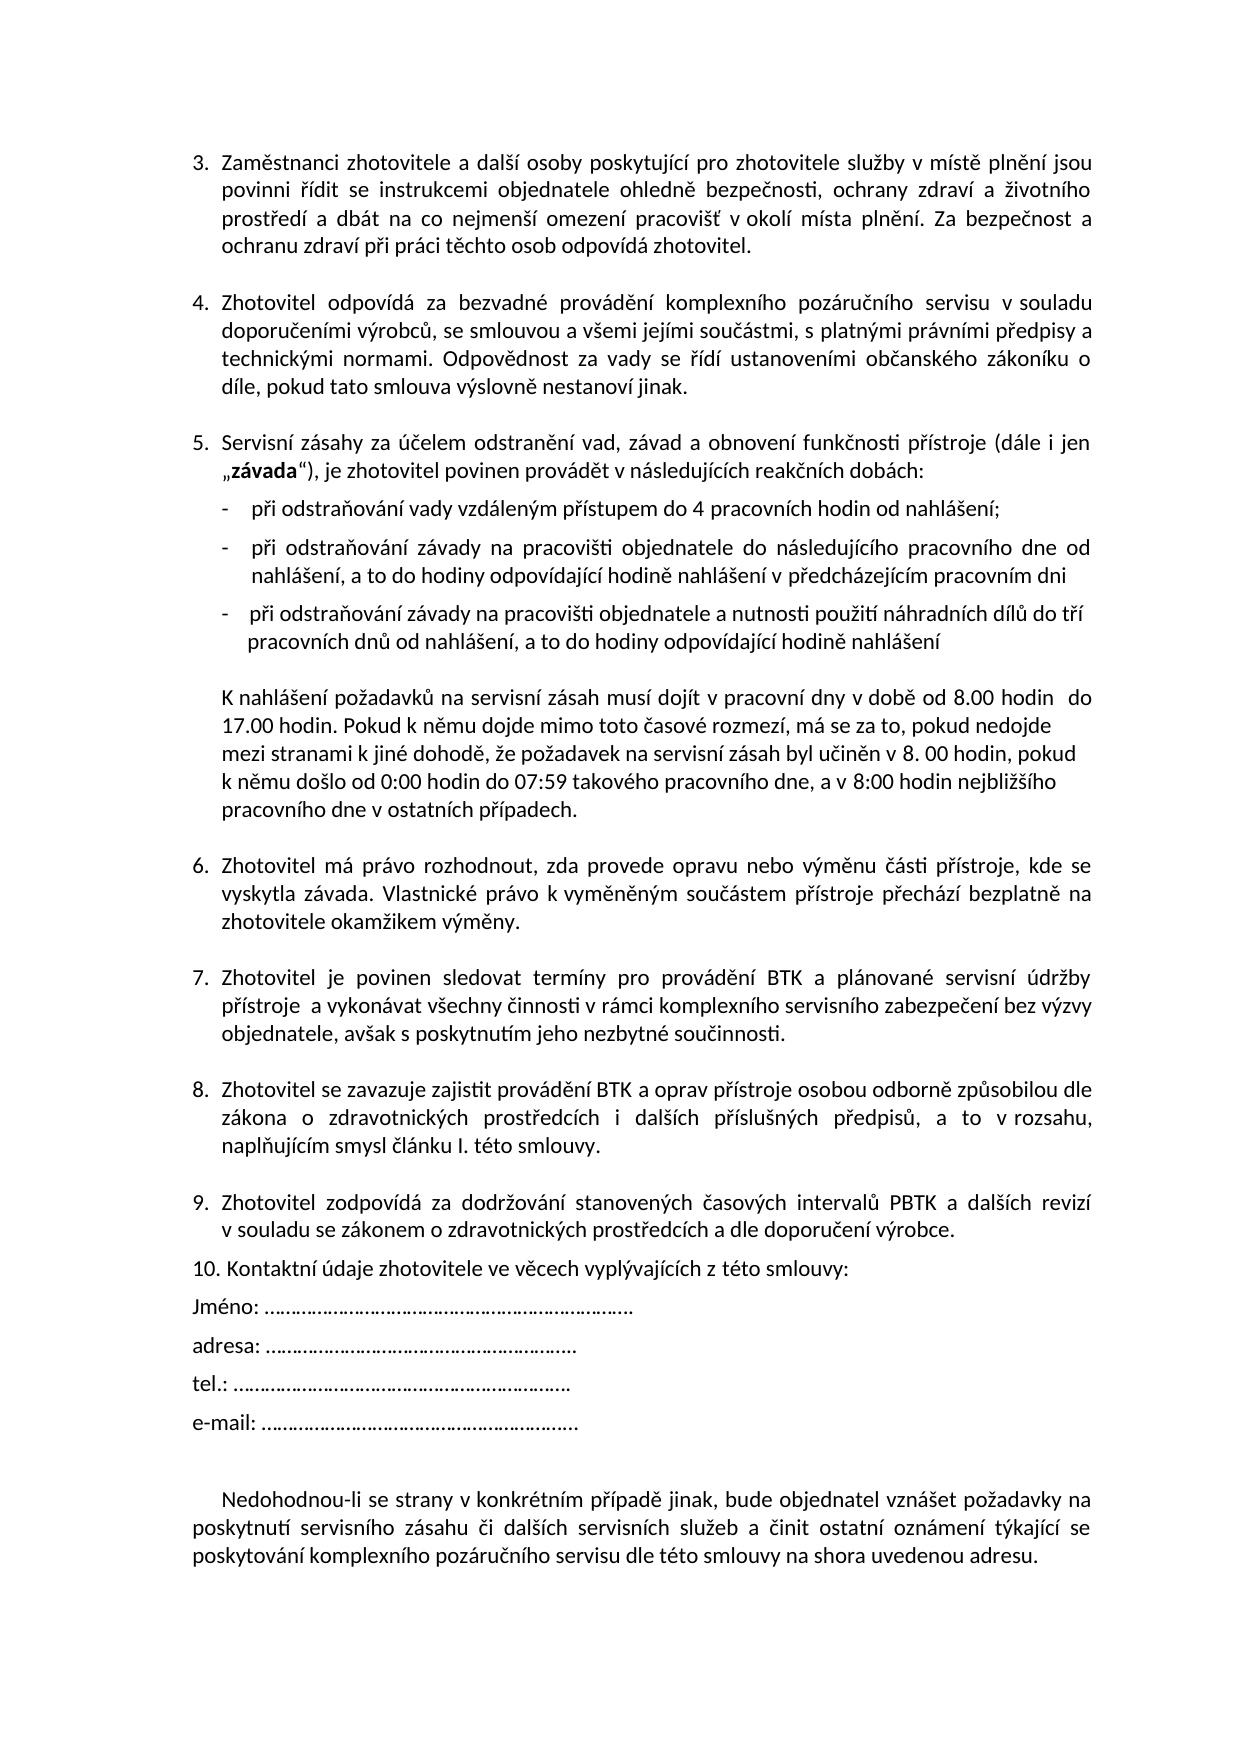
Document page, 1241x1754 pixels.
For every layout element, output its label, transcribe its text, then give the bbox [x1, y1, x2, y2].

list Zhotovitel je povinen sledovat termíny pro provádění BTK a plánované servisní údržby přístroje a vykonávat všechny činnosti v rámci komplexního servisního zabezpečení bez výzvy objednatele, avšak s poskytnutím jeho nezbytné součinnosti. [192, 963, 1093, 1047]
list Kontaktní údaje zhotovitele ve věcech vyplývajících z této smlouvy: [192, 1254, 1093, 1282]
text e-mail: …………………………………………………... [192, 1408, 1093, 1436]
list Zhotovitel odpovídá za bezvadné provádění komplexního pozáručního servisu v souladu doporučeními výrobců, se smlouvou a všemi jejími součástmi, s platnými právními předpisy a technickými normami. Odpovědnost za vady se řídí ustanoveními občanského zákoníku o díle, pokud tato smlouva výslovně nestanoví jinak. [192, 288, 1093, 400]
list pracovních dnů od nahlášení, a to do hodiny odpovídající hodině nahlášení [221, 627, 1093, 655]
text Jméno: ……………………………………………………………. [192, 1292, 1093, 1321]
list Zaměstnanci zhotovitele a další osoby poskytující pro zhotovitele služby v místě plnění jsou povinni řídit se instrukcemi objednatele ohledně bezpečnosti, ochrany zdraví a životního prostředí a dbát na co nejmenší omezení pracovišť v okolí místa plnění. Za bezpečnost a ochranu zdraví při práci těchto osob odpovídá zhotovitel. [192, 148, 1093, 260]
list Zhotovitel zodpovídá za dodržování stanovených časových intervalů PBTK a dalších revizí v souladu se zákonem o zdravotnických prostředcích a dle doporučení výrobce. [192, 1188, 1093, 1244]
list Zhotovitel se zavazuje zajistit provádění BTK a oprav přístroje osobou odborně způsobilou dle zákona o zdravotnických prostředcích i dalších příslušných předpisů, a to v rozsahu, naplňujícím smysl článku I. této smlouvy. [192, 1076, 1093, 1159]
list k němu došlo od 0:00 hodin do 07:59 takového pracovního dne, a v 8:00 hodin nejbližšího [221, 767, 1093, 795]
text tel.: ………………………………………………………. [192, 1369, 1093, 1397]
list - při odstraňování závady na pracovišti objednatele a nutnosti použití náhradních dílů do tří [221, 599, 1093, 627]
text adresa: ………………………………………………….. [192, 1331, 1093, 1359]
list K nahlášení požadavků na servisní zásah musí dojít v pracovní dny v době od 8.00 hodin do 17.00 hodin. Pokud k němu dojde mimo toto časové rozmezí, má se za to, pokud nedojde [221, 683, 1093, 739]
text - při odstraňování závady na pracovišti objednatele do následujícího pracovního dne od nahlášení, a to do hodiny odpovídající hodině nahlášení v předcházejícím pracovním dni [221, 533, 1093, 589]
list Zhotovitel má právo rozhodnout, zda provede opravu nebo výměnu části přístroje, kde se vyskytla závada. Vlastnické právo k vyměněným součástem přístroje přechází bezplatně na zhotovitele okamžikem výměny. [192, 851, 1093, 935]
text - při odstraňování vady vzdáleným přístupem do 4 pracovních hodin od nahlášení; [221, 494, 1093, 522]
text Nedohodnou-li se strany v konkrétním případě jinak, bude objednatel vznášet požadavky na poskytnutí servisního zásahu či dalších servisních služeb a činit ostatní oznámení týkající se poskytování komplexního pozáručního servisu dle této smlouvy na shora uvedenou adresu. [192, 1485, 1093, 1569]
list pracovního dne v ostatních případech. [221, 795, 1093, 823]
list mezi stranami k jiné dohodě, že požadavek na servisní zásah byl učiněn v 8. 00 hodin, pokud [221, 739, 1093, 767]
list Servisní zásahy za účelem odstranění vad, závad a obnovení funkčnosti přístroje (dále i jen „závada“), je zhotovitel povinen provádět v následujících reakčních dobách: [192, 428, 1093, 484]
